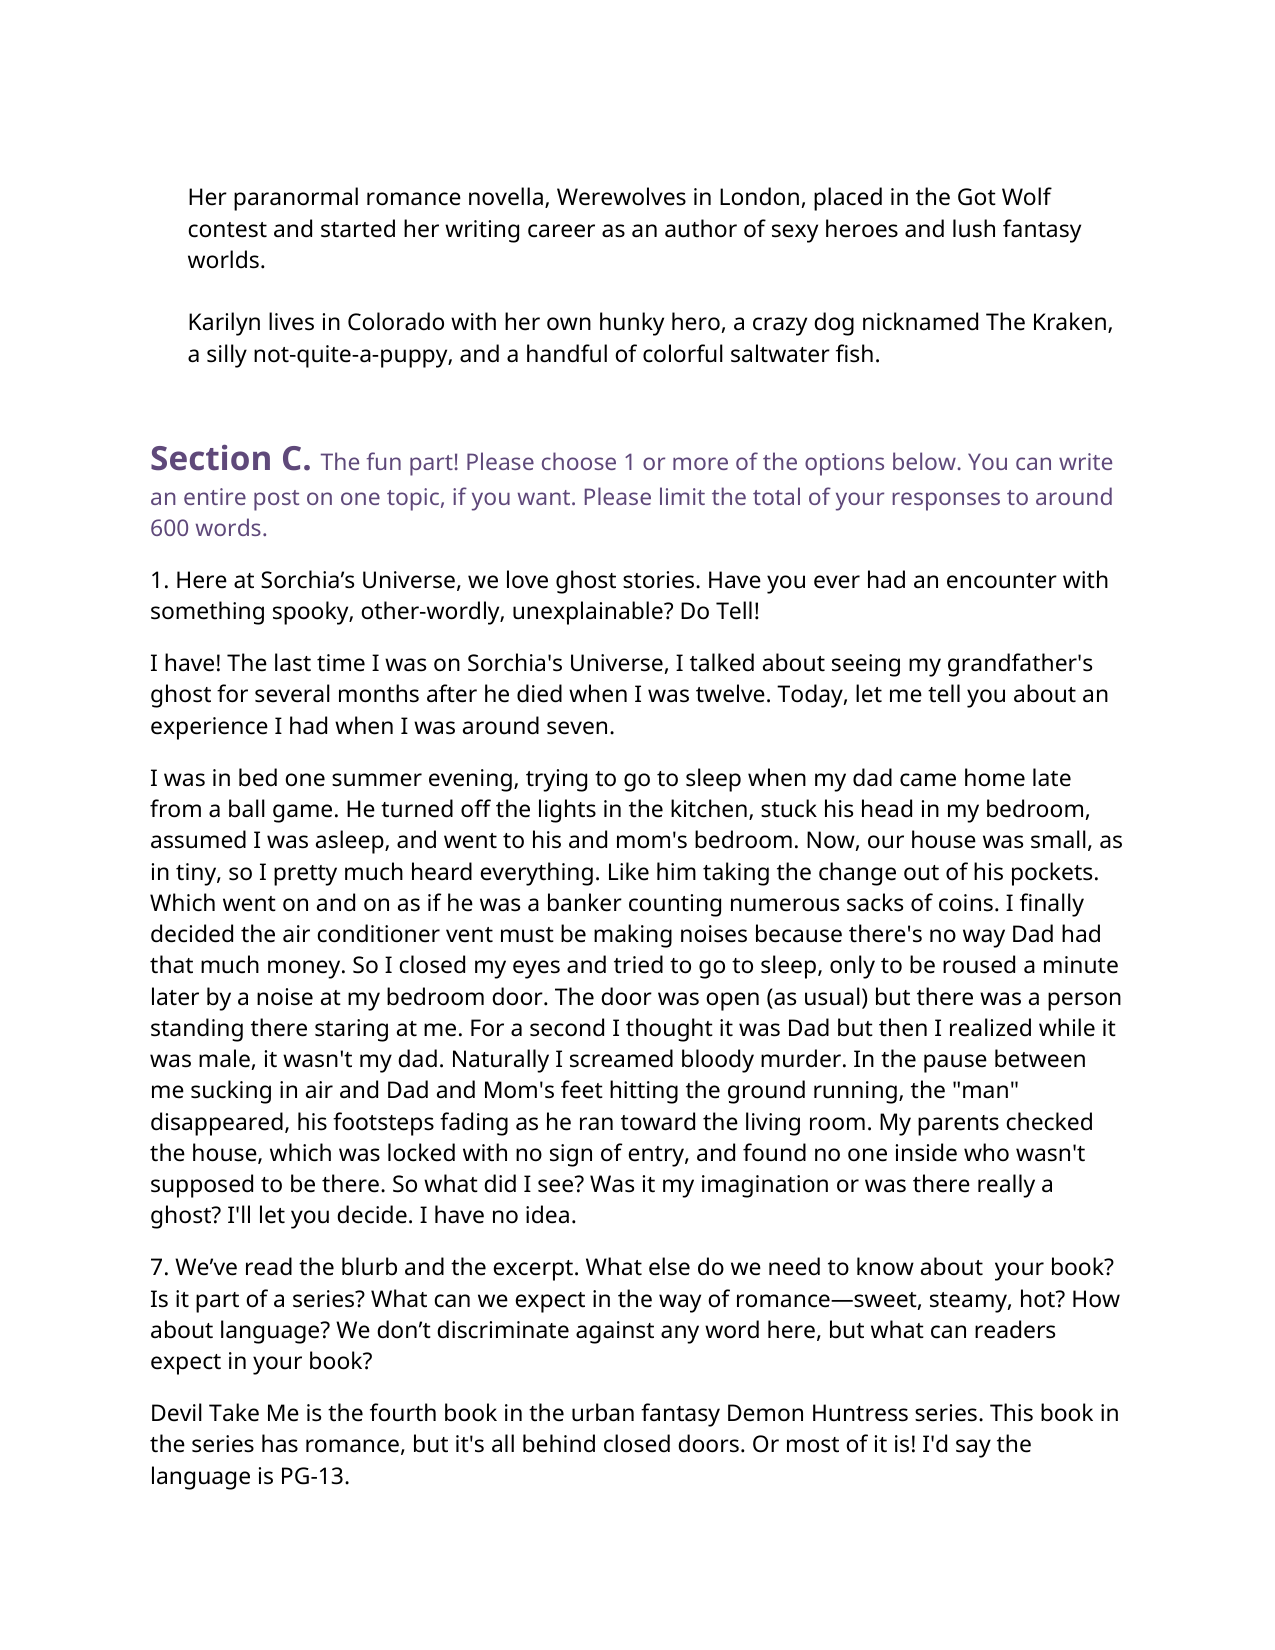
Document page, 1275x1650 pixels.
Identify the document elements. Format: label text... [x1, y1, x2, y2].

text Section C. The fun part! Please choose 1 or more of the options below. You can write an entire post on one topic, if you want. Please limit the total of your responses to around 600 words. [150, 435, 1125, 543]
text Devil Take Me is the fourth book in the urban fantasy Demon Huntress series. This book in the series has romance, but it's all behind closed doors. Or most of it is! I'd say the language is PG-13. [150, 1397, 1125, 1491]
text Her paranormal romance novella, Werewolves in London, placed in the Got Wolf contest and started her writing career as an author of sexy heroes and lush fantasy worlds. [187, 181, 1125, 275]
text I was in bed one summer evening, trying to go to sleep when my dad came home late from a ball game. He turned off the lights in the kitchen, stuck his head in my bedroom, assumed I was asleep, and went to his and mom's bedroom. Now, our house was small, as in tiny, so I pretty much heard everything. Like him taking the change out of his pockets. Which went on and on as if he was a banker counting numerous sacks of coins. I finally decided the air conditioner vent must be making noises because there's no way Dad had that much money. So I closed my eyes and tried to go to sleep, only to be roused a minute later by a noise at my bedroom door. The door was open (as usual) but there was a person standing there staring at me. For a second I thought it was Dad but then I realized while it was male, it wasn't my dad. Naturally I screamed bloody murder. In the pause between me sucking in air and Dad and Mom's feet hitting the ground running, the "man" disappeared, his footsteps fading as he ran toward the living room. My parents checked the house, which was locked with no sign of entry, and found no one inside who wasn't supposed to be there. So what did I see? Was it my imagination or was there really a ghost? I'll let you decide. I have no idea. [150, 762, 1125, 1230]
text I have! The last time I was on Sorchia's Universe, I talked about seeing my grandfather's ghost for several months after he died when I was twelve. Today, let me tell you about an experience I had when I was around seven. [150, 647, 1125, 741]
text 1. Here at Sorchia’s Universe, we love ghost stories. Have you ever had an encounter with something spooky, other-wordly, unexplainable? Do Tell! [150, 564, 1125, 626]
text 7. We’ve read the blurb and the excerpt. What else do we need to know about your book? Is it part of a series? What can we expect in the way of romance—sweet, steamy, hot? How about language? We don’t discriminate against any word here, but what can readers expect in your book? [150, 1251, 1125, 1376]
text Karilyn lives in Colorado with her own hunky hero, a crazy dog nicknamed The Kraken, a silly not-quite-a-puppy, and a handful of colorful saltwater fish. [187, 306, 1125, 369]
